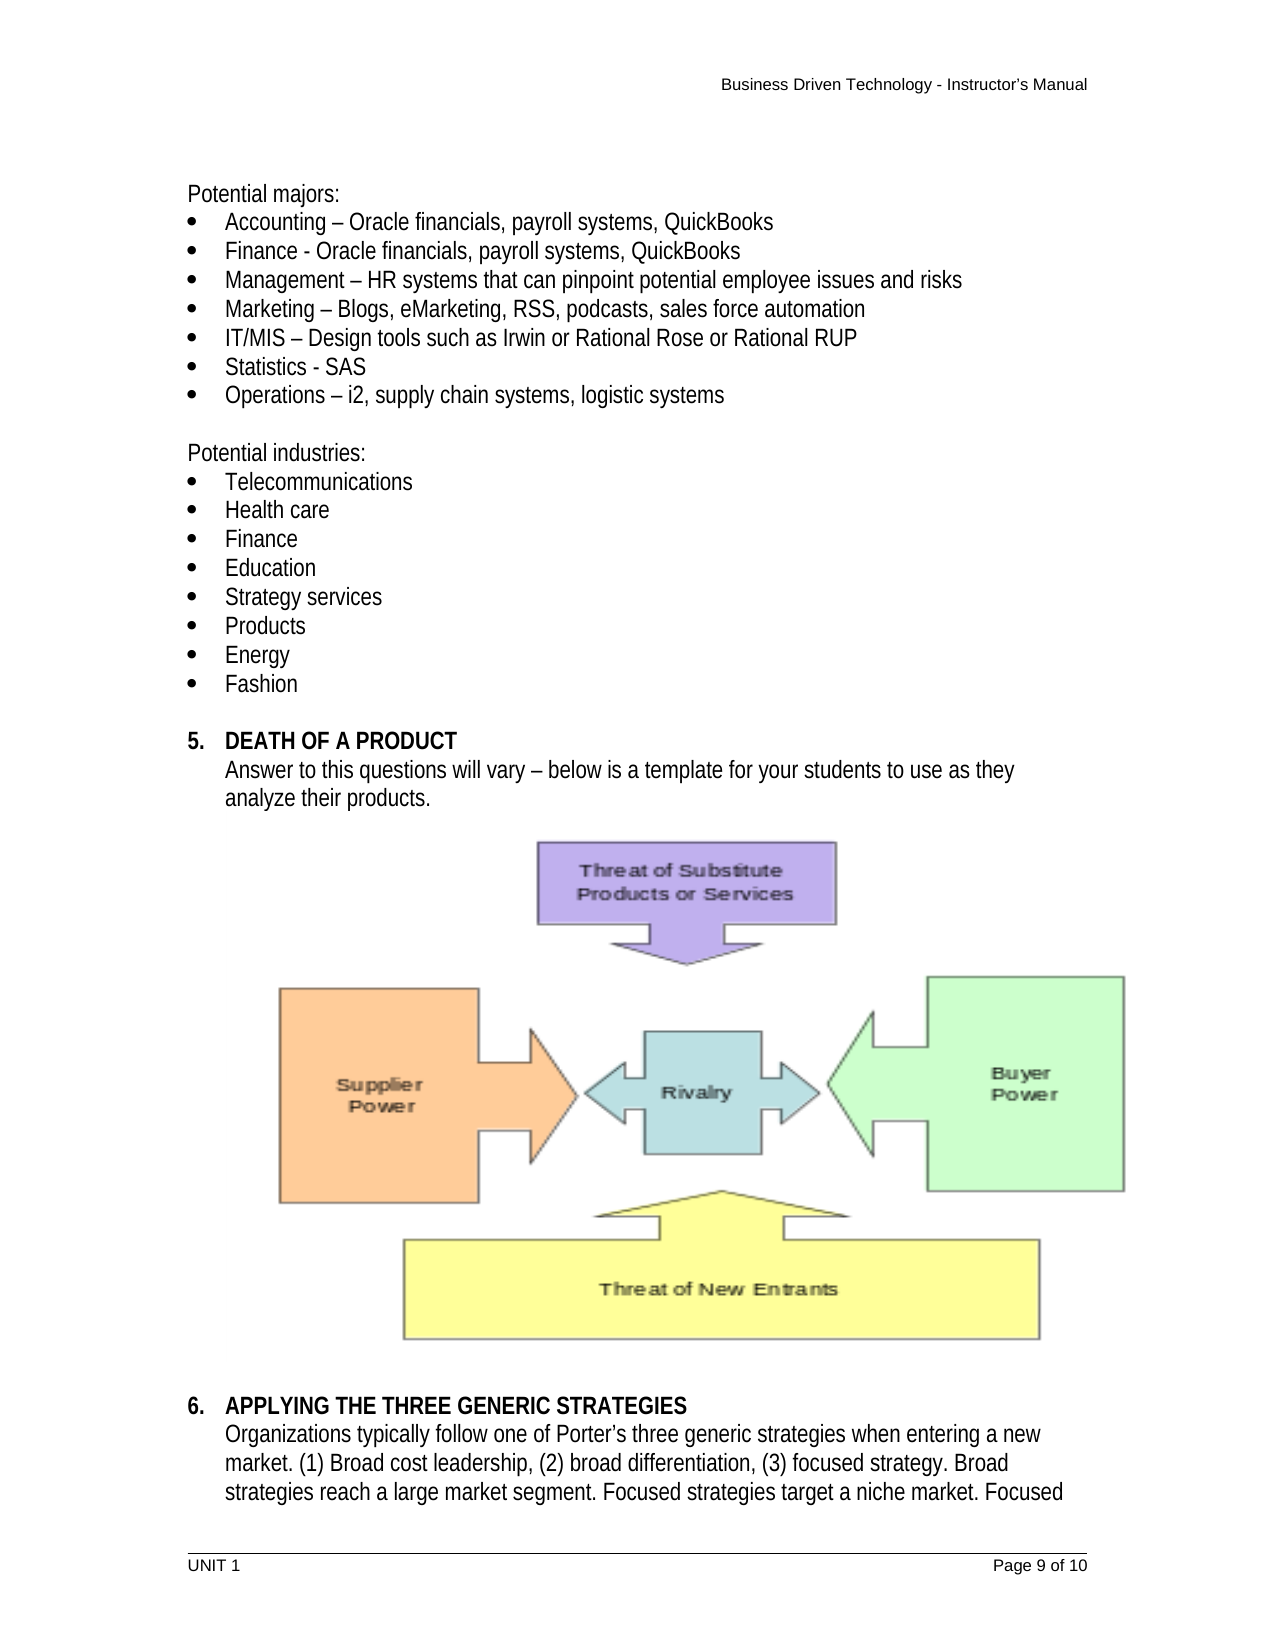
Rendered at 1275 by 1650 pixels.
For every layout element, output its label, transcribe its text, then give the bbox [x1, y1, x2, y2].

list IT/MIS – Design tools such as Irwin or Rational Rose or Rational RUP [187, 323, 1087, 352]
list Operations – i2, supply chain systems, logistic systems [187, 380, 1087, 409]
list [225, 1419, 1087, 1505]
list Education [187, 553, 1087, 582]
text Potential industries: [187, 438, 1087, 467]
list Fashion [187, 668, 1087, 697]
list Management – HR systems that can pinpoint potential employee issues and risks [187, 265, 1087, 294]
list Energy [187, 640, 1087, 668]
list Strategy services [187, 582, 1087, 611]
list Telecommunications [187, 467, 1087, 495]
list Finance [187, 524, 1087, 553]
text Answer to this questions will vary – below is a template for your students to use as they analyze their products. [225, 755, 1087, 811]
list Statistics - SAS [187, 352, 1087, 380]
list DEATH OF A PRODUCT [187, 726, 1087, 755]
list Products [187, 611, 1087, 640]
list Health care [187, 495, 1087, 524]
list APPLYING THE THREE GENERIC STRATEGIES [187, 1391, 1087, 1419]
list Marketing – Blogs, eMarketing, RSS, podcasts, sales force automation [187, 294, 1087, 323]
text Potential majors: [187, 179, 1087, 207]
list Finance - Oracle financials, payroll systems, QuickBooks [187, 236, 1087, 265]
list Accounting – Oracle financials, payroll systems, QuickBooks [187, 207, 1087, 236]
